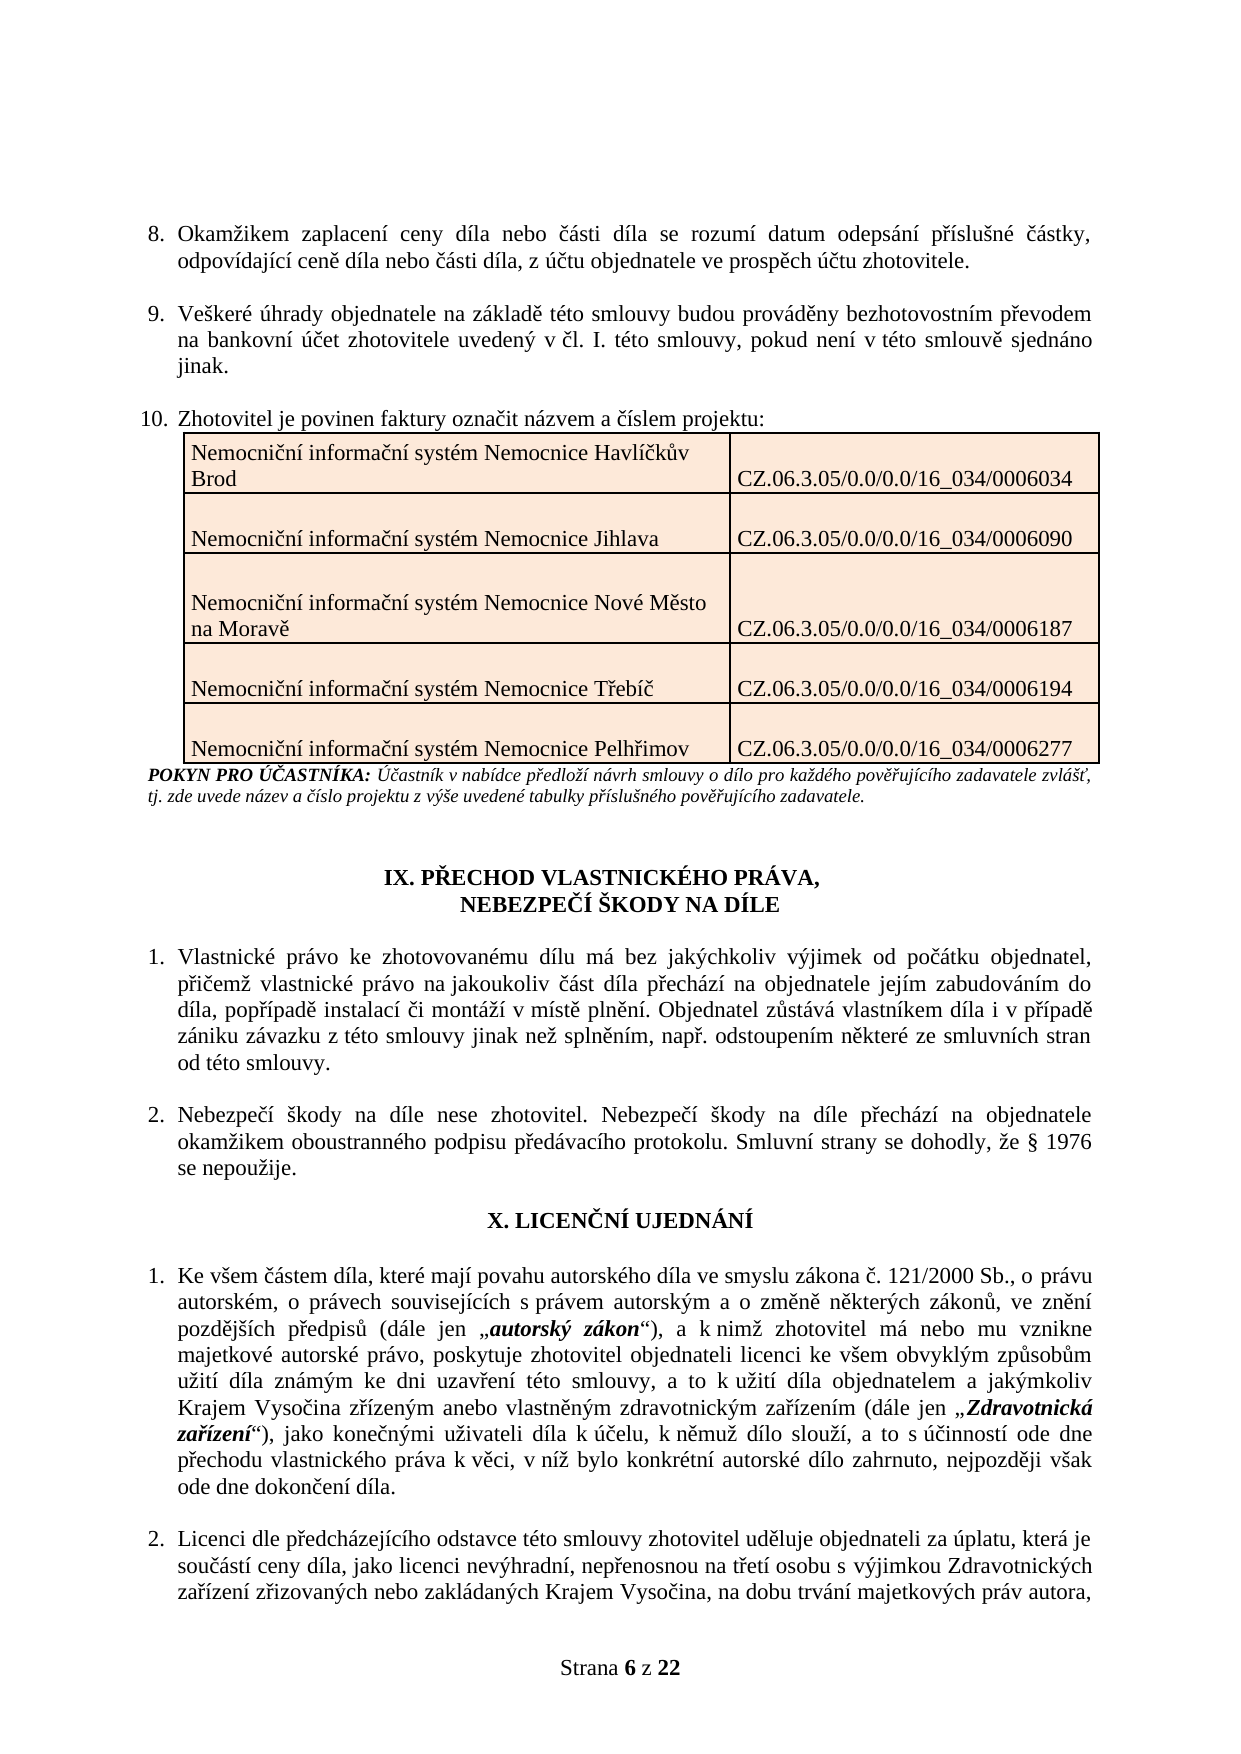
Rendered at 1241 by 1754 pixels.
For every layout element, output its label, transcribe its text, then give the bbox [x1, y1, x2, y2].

table_cell Nemocniční informační systém Nemocnice Jihlava [185, 494, 729, 552]
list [148, 1526, 1093, 1604]
list Veškeré úhrady objednatele na základě této smlouvy budou prováděny bezhotovostním převodem na bankovní účet zhotovitele uvedený v čl. I. této smlouvy, pokud není v této smlouvě sjednáno jinak. [148, 300, 1093, 379]
table_cell Nemocniční informační systém Nemocnice Pelhřimov [185, 704, 729, 762]
subtitle NEBEZPEČÍ ŠKODY NA DÍLE [148, 891, 1093, 917]
table_cell CZ.06.3.05/0.0/0.0/16_034/0006090 [731, 494, 1098, 552]
text POKYN PRO ÚČASTNÍKA: Účastník v nabídce předloží návrh smlouvy o dílo pro každého pověřujícího zadavatele zvlášť, tj. zde uvede název a číslo projektu z výše uvedené tabulky příslušného pověřujícího zadavatele. [148, 764, 1093, 807]
list Okamžikem zaplacení ceny díla nebo části díla se rozumí datum odepsání příslušné částky, odpovídající ceně díla nebo části díla, z účtu objednatele ve prospěch účtu zhotovitele. [148, 218, 1093, 273]
subtitle PŘECHOD VLASTNICKÉHO PRÁVA, [148, 864, 1093, 891]
table_cell Nemocniční informační systém Nemocnice Nové Město na Moravě [185, 554, 729, 642]
table_cell CZ.06.3.05/0.0/0.0/16_034/0006277 [731, 704, 1098, 762]
list X. LICENČNÍ UJEDNÁNÍ [148, 1207, 1093, 1233]
table_header Nemocniční informační systém Nemocnice Havlíčkův Brod [185, 434, 729, 492]
table_cell CZ.06.3.05/0.0/0.0/16_034/0006194 [731, 644, 1098, 702]
table_cell CZ.06.3.05/0.0/0.0/16_034/0006187 [731, 554, 1098, 642]
table_cell Nemocniční informační systém Nemocnice Třebíč [185, 644, 729, 702]
list Nebezpečí škody na díle nese zhotovitel. Nebezpečí škody na díle přechází na objednatele okamžikem oboustranného podpisu předávacího protokolu. Smluvní strany se dohodly, že § 1976 se nepoužije. [148, 1101, 1093, 1181]
list Ke všem částem díla, které mají povahu autorského díla ve smyslu zákona č. 121/2000 Sb., o právu autorském, o právech souvisejících s právem autorským a o změně některých zákonů, ve znění pozdějších předpisů (dále jen „autorský zákon“), a k nimž zhotovitel má nebo mu vznikne majetkové autorské právo, poskytuje zhotovitel objednateli licenci ke všem obvyklým způsobům užití díla známým ke dni uzavření této smlouvy, a to k užití díla objednatelem a jakýmkoliv Krajem Vysočina zřízeným anebo vlastněným zdravotnickým zařízením (dále jen „Zdravotnická zařízení“), jako konečnými uživateli díla k účelu, k němuž dílo slouží, a to s účinností ode dne přechodu vlastnického práva k věci, v níž bylo konkrétní autorské dílo zahrnuto, nejpozději však ode dne dokončení díla. [148, 1262, 1093, 1499]
list Zhotovitel je povinen faktury označit názvem a číslem projektu: [140, 405, 1093, 432]
list Vlastnické právo ke zhotovovanému dílu má bez jakýchkoliv výjimek od počátku objednatel, přičemž vlastnické právo na jakoukoliv část díla přechází na objednatele jejím zabudováním do díla, popřípadě instalací či montáží v místě plnění. Objednatel zůstává vlastníkem díla i v případě zániku závazku z této smlouvy jinak než splněním, např. odstoupením některé ze smluvních stran od této smlouvy. [148, 943, 1093, 1075]
table_header CZ.06.3.05/0.0/0.0/16_034/0006034 [731, 434, 1098, 492]
